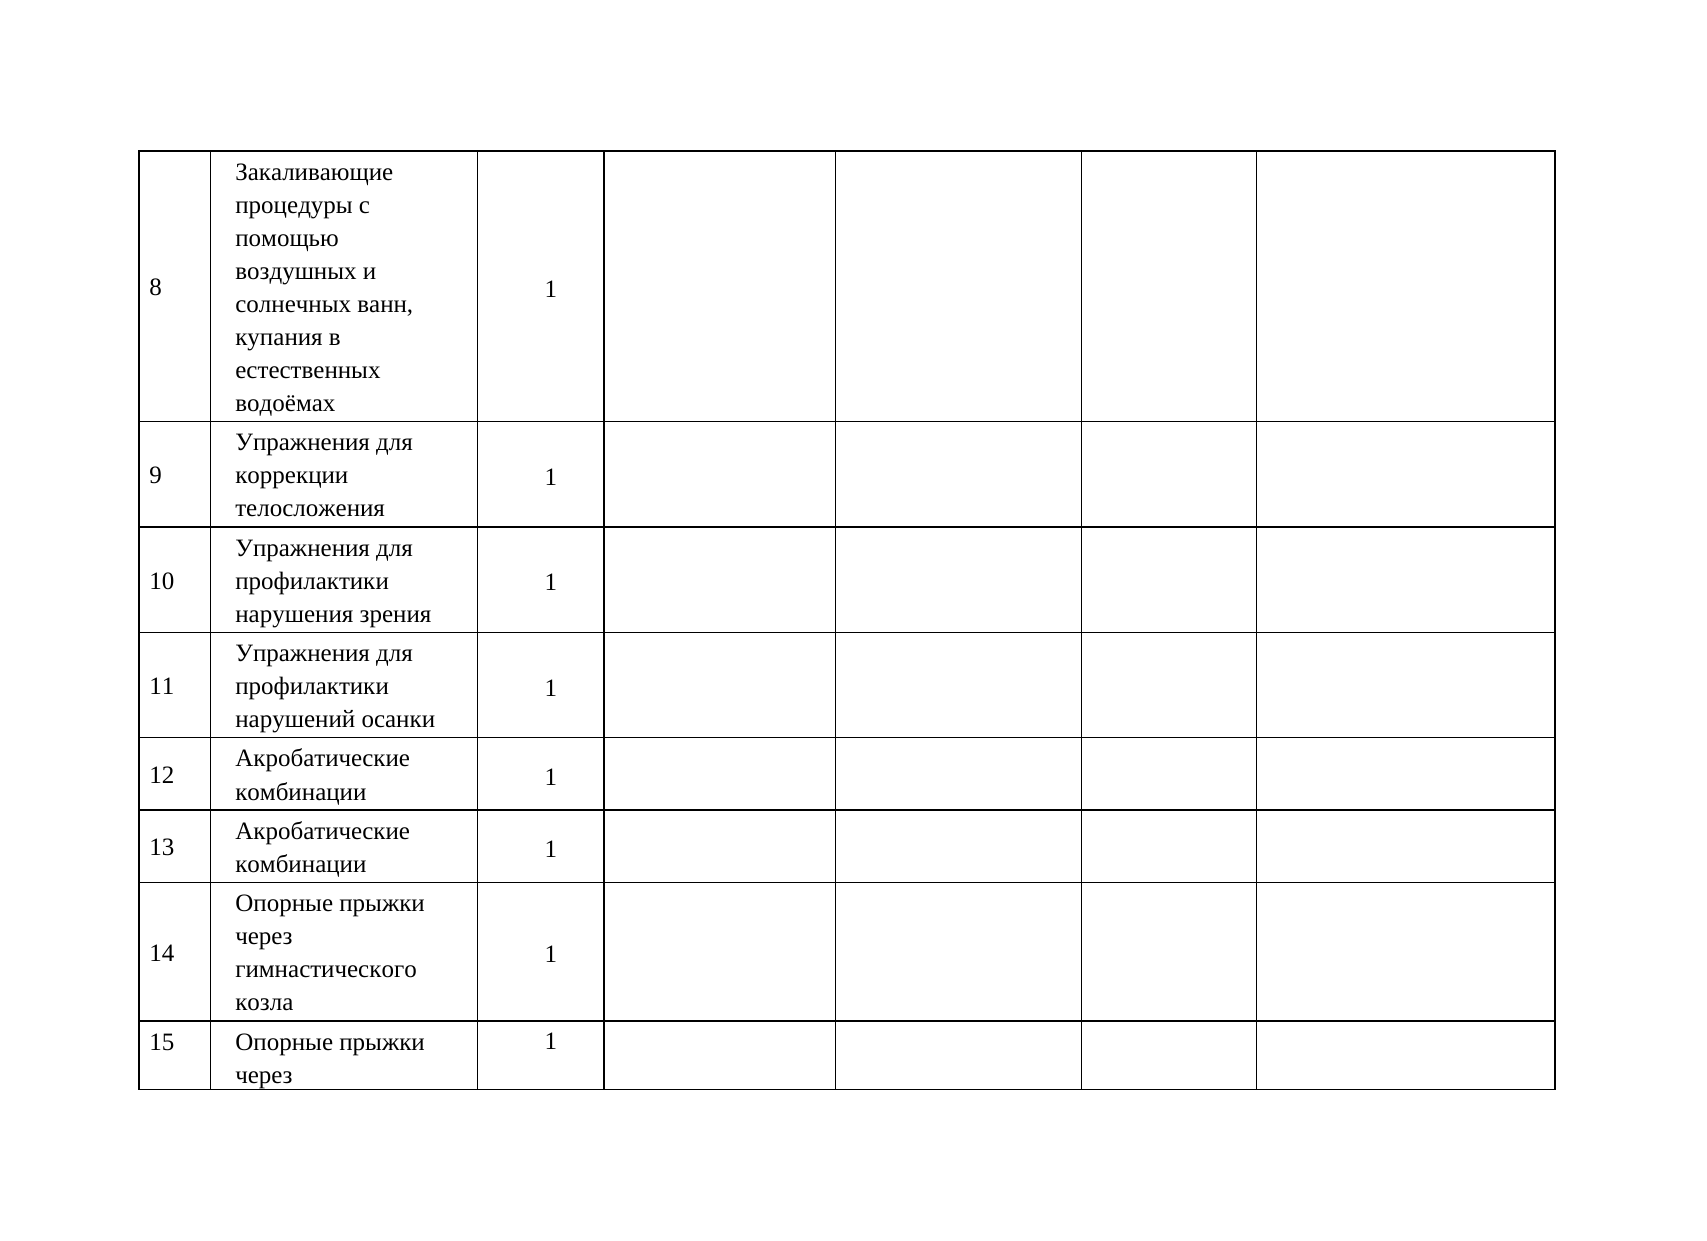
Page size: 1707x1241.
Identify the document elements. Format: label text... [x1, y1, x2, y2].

table_cell [1257, 528, 1554, 631]
table_cell Упражнения для профилактики нарушения зрения [211, 528, 477, 631]
table_cell [605, 152, 835, 421]
table_cell 1 [478, 152, 603, 421]
table_cell [836, 811, 1081, 882]
table_cell [605, 633, 835, 737]
table_cell 1 [478, 633, 603, 737]
table_cell [1082, 152, 1256, 421]
table_cell [1082, 811, 1256, 882]
table_cell [836, 152, 1081, 421]
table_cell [211, 1022, 477, 1088]
table_cell [1257, 883, 1554, 1020]
table_cell 12 [140, 738, 210, 809]
table_cell 11 [140, 633, 210, 737]
table_cell [836, 633, 1081, 737]
table_cell Упражнения для профилактики нарушений осанки [211, 633, 477, 737]
table_cell 10 [140, 528, 210, 631]
table_cell [605, 422, 835, 526]
table_cell 1 [478, 738, 603, 809]
table_cell [836, 1022, 1081, 1088]
table_cell 1 [478, 1022, 603, 1088]
table_cell [1082, 738, 1256, 809]
table_cell [1082, 883, 1256, 1020]
table_cell 1 [478, 422, 603, 526]
table_cell [1082, 528, 1256, 631]
table_cell [1257, 811, 1554, 882]
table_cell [211, 883, 477, 1020]
table_cell [1257, 738, 1554, 809]
table_cell [1082, 1022, 1256, 1088]
table_cell [836, 422, 1081, 526]
table_cell 15 [140, 1022, 210, 1088]
table_cell 1 [478, 811, 603, 882]
table_cell [1257, 1022, 1554, 1088]
table_cell 1 [478, 883, 603, 1020]
table_cell [1257, 422, 1554, 526]
table_cell [1257, 152, 1554, 421]
table_cell 8 [140, 152, 210, 421]
table_cell [1082, 422, 1256, 526]
table_cell [605, 528, 835, 631]
table_cell 14 [140, 883, 210, 1020]
table_cell 13 [140, 811, 210, 882]
table_cell [605, 883, 835, 1020]
table_cell [1082, 633, 1256, 737]
table_cell [1257, 633, 1554, 737]
table_cell [836, 528, 1081, 631]
table_cell Акробатические комбинации [211, 738, 477, 809]
table_cell [836, 883, 1081, 1020]
table_cell Закаливающие процедуры с помощью воздушных и солнечных ванн, купания в естественных водоёмах [211, 152, 477, 421]
table_cell 9 [140, 422, 210, 526]
table_cell Акробатические комбинации [211, 811, 477, 882]
table_cell 1 [478, 528, 603, 631]
table_cell Упражнения для коррекции телосложения [211, 422, 477, 526]
table_cell [605, 738, 835, 809]
table_cell [605, 811, 835, 882]
table_cell [605, 1022, 835, 1088]
table_cell [836, 738, 1081, 809]
